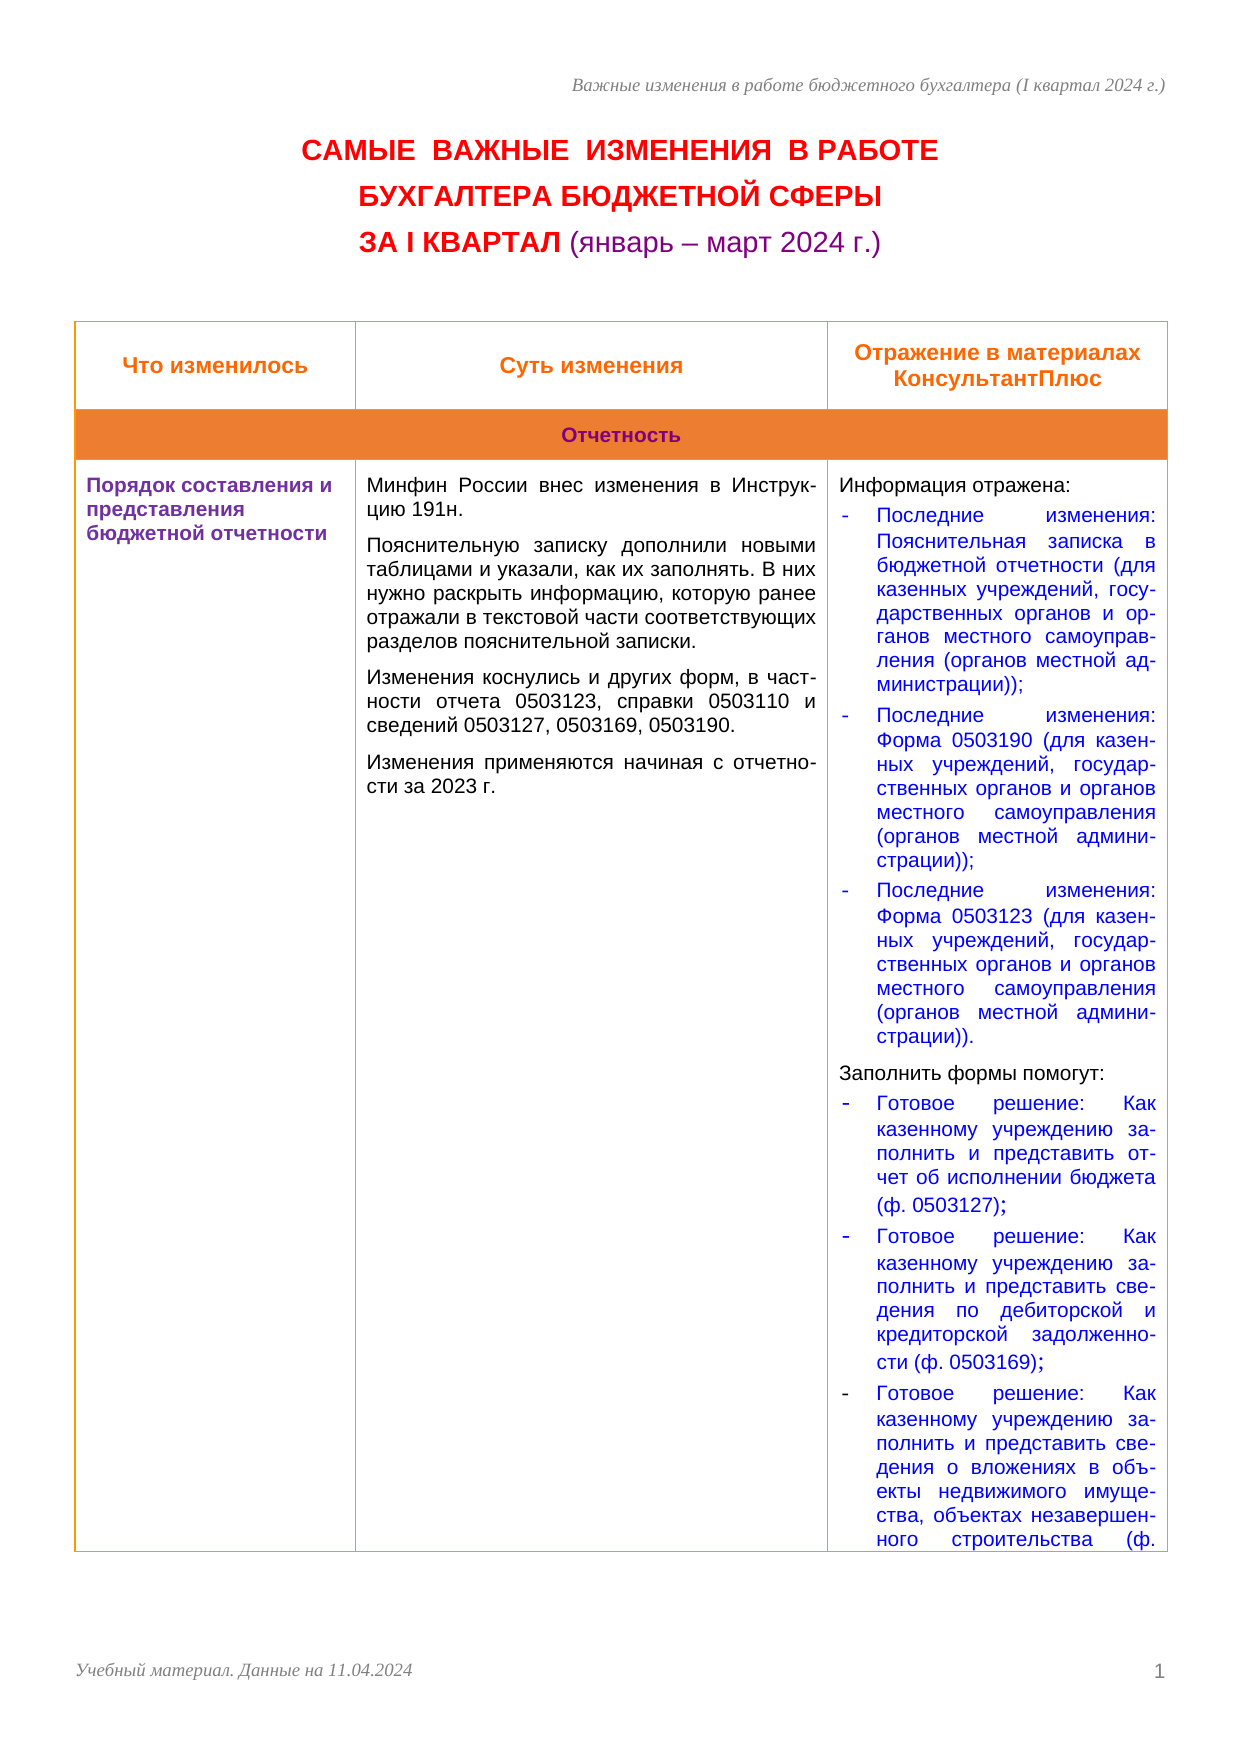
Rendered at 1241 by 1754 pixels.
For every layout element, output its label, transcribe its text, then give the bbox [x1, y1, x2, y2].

text БУХГАЛТЕРА БЮДЖЕТНОЙ СФЕРЫ [75, 179, 1165, 212]
text САМЫЕ ВАЖНЫЕ ИЗМЕНЕНИЯ В РАБОТЕ [75, 133, 1165, 166]
table_cell Отчетность [76, 410, 1167, 459]
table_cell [76, 460, 355, 1551]
table_header Что изменилось [76, 322, 355, 409]
table_header Суть изменения [356, 322, 827, 409]
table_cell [356, 460, 827, 1551]
table_header Отражение в материалах КонсультантПлюс [828, 322, 1167, 409]
text ЗА I КВАРТАЛ (январь – март 2024 г.) [75, 225, 1165, 258]
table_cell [828, 460, 1167, 1551]
